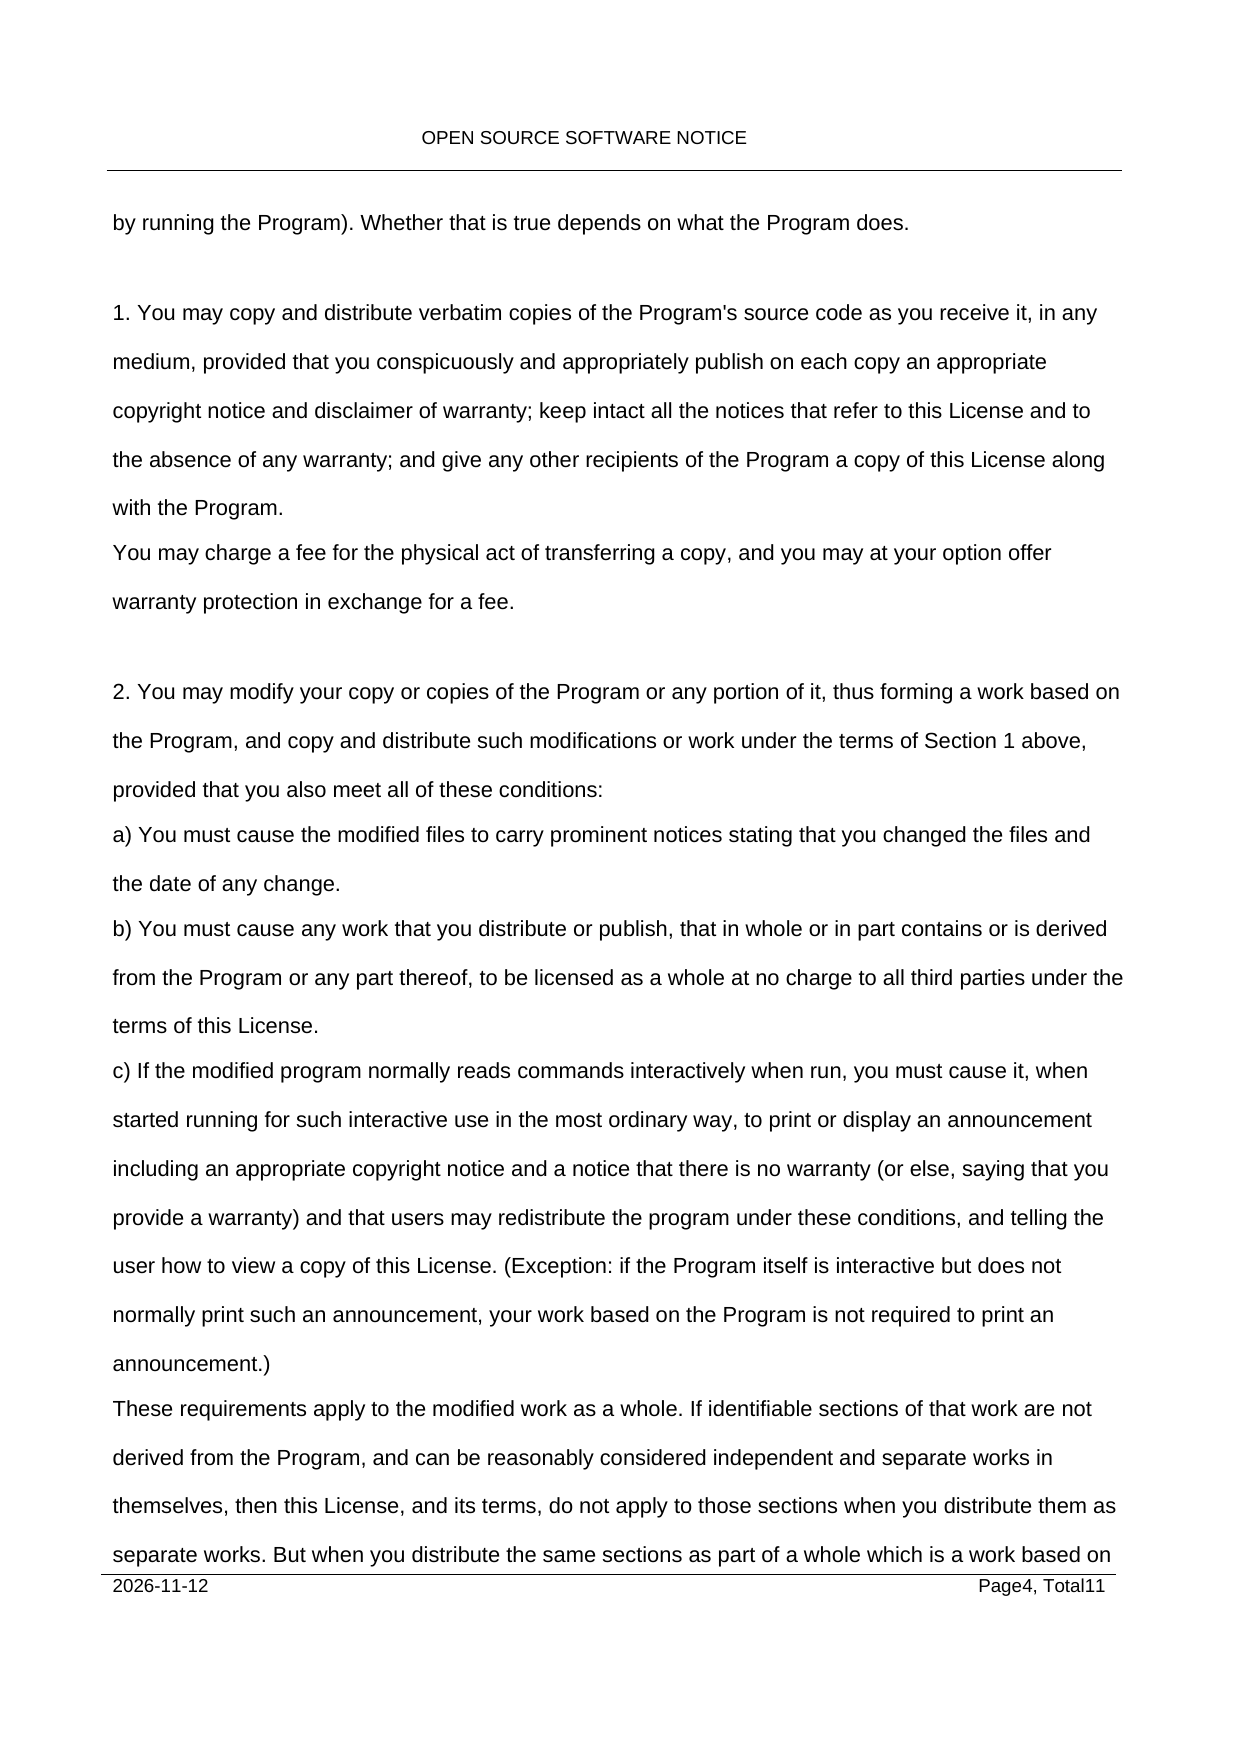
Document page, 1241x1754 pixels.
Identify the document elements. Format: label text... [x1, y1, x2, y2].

text c) If the modified program normally reads commands interactively when run, you must cause it, when started running for such interactive use in the most ordinary way, to print or display an announcement including an appropriate copyright notice and a notice that there is no warranty (or else, saying that you provide a warranty) and that users may redistribute the program under these conditions, and telling the user how to view a copy of this License. (Exception: if the Program itself is interactive but does not normally print such an announcement, your work based on the Program is not required to print an announcement.) [112, 1055, 1128, 1380]
text You may charge a fee for the physical act of transferring a copy, and you may at your option offer warranty protection in exchange for a fee. [112, 537, 1128, 618]
text 1. You may copy and distribute verbatim copies of the Program's source code as you receive it, in any medium, provided that you conspicuously and appropriately publish on each copy an appropriate copyright notice and disclaimer of warranty; keep intact all the notices that refer to this License and to the absence of any warranty; and give any other recipients of the Program a copy of this License along with the Program. [112, 297, 1128, 524]
text 2. You may modify your copy or copies of the Program or any portion of it, thus forming a work based on the Program, and copy and distribute such modifications or work under the terms of Section 1 above, provided that you also meet all of these conditions: [112, 676, 1128, 806]
text b) You must cause any work that you distribute or publish, that in whole or in part contains or is derived from the Program or any part thereof, to be licensed as a whole at no charge to all third parties under the terms of this License. [112, 912, 1128, 1042]
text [112, 1392, 1128, 1571]
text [112, 206, 1128, 239]
text a) You must cause the modified files to carry prominent notices stating that you changed the files and the date of any change. [112, 818, 1128, 899]
